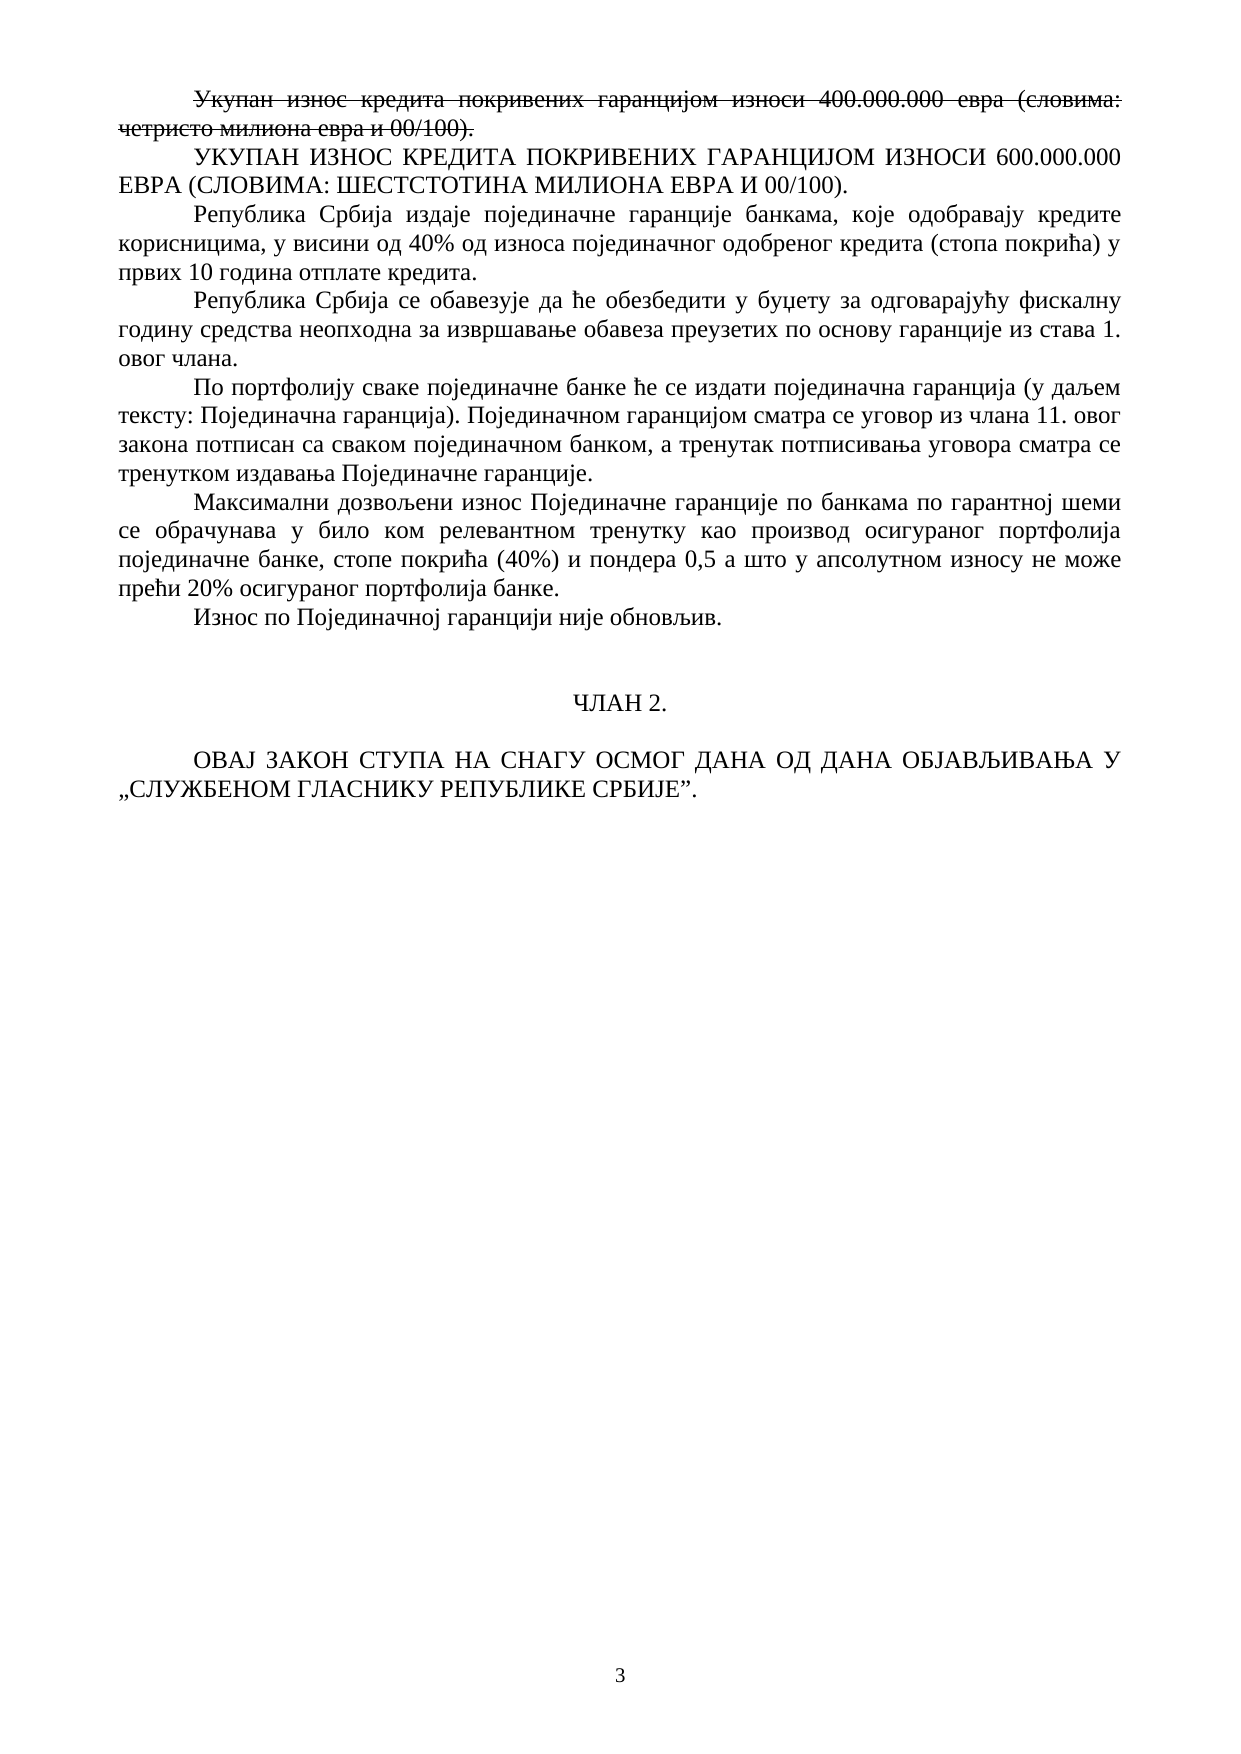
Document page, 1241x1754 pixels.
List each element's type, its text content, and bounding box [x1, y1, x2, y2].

text Максимални дозвољени износ Појединачне гаранције по банкама по гарантној шеми се обрачунава у било ком релевантном тренутку као производ осигураног портфолија појединачне банке, стопе покрића (40%) и пондера 0,5 а што у апсолутном износу не може прећи 20% осигураног портфолија банке. [118, 487, 1122, 602]
text УКУПАН ИЗНОС КРЕДИТА ПОКРИВЕНИХ ГАРАНЦИЈОМ ИЗНОСИ 600.000.000 ЕВРА (СЛОВИМА: ШЕСТСТОТИНА МИЛИОНА ЕВРА И 00/100). [118, 142, 1122, 199]
text Укупан износ кредита покривених гаранцијом износи 400.000.000 евра (словима: четристо милиона евра и 00/100). [118, 84, 1122, 142]
text ЧЛАН 2. [118, 688, 1122, 717]
text Износ по Појединачној гаранцији није обновљив. [118, 602, 1122, 631]
text Република Србија се обавезује да ће обезбедити у буџету за одговарајућу фискалну годину средства неопходна за извршавање обавеза преузетих по основу гаранције из става 1. овог члана. [118, 286, 1122, 372]
text Република Србија издаје појединачне гаранције банкама, које одобравају кредите корисницима, у висини од 40% од износа појединачног одобреног кредита (стопа покрића) у првих 10 година отплате кредита. [118, 199, 1122, 286]
text ОВАЈ ЗАКОН СТУПА НА СНАГУ ОСМОГ ДАНА ОД ДАНА ОБЈАВЉИВАЊА У „СЛУЖБЕНОМ ГЛАСНИКУ РЕПУБЛИКЕ СРБИЈЕ”. [118, 746, 1122, 803]
text По портфолију сваке појединачне банке ће се издати појединачна гаранција (у даљем тексту: Појединачна гаранција). Појединачном гаранцијом сматра се уговор из члана 11. овог закона потписан са сваком појединачном банком, а тренутак потписивања уговора сматра се тренутком издавања Појединачне гаранције. [118, 372, 1122, 487]
